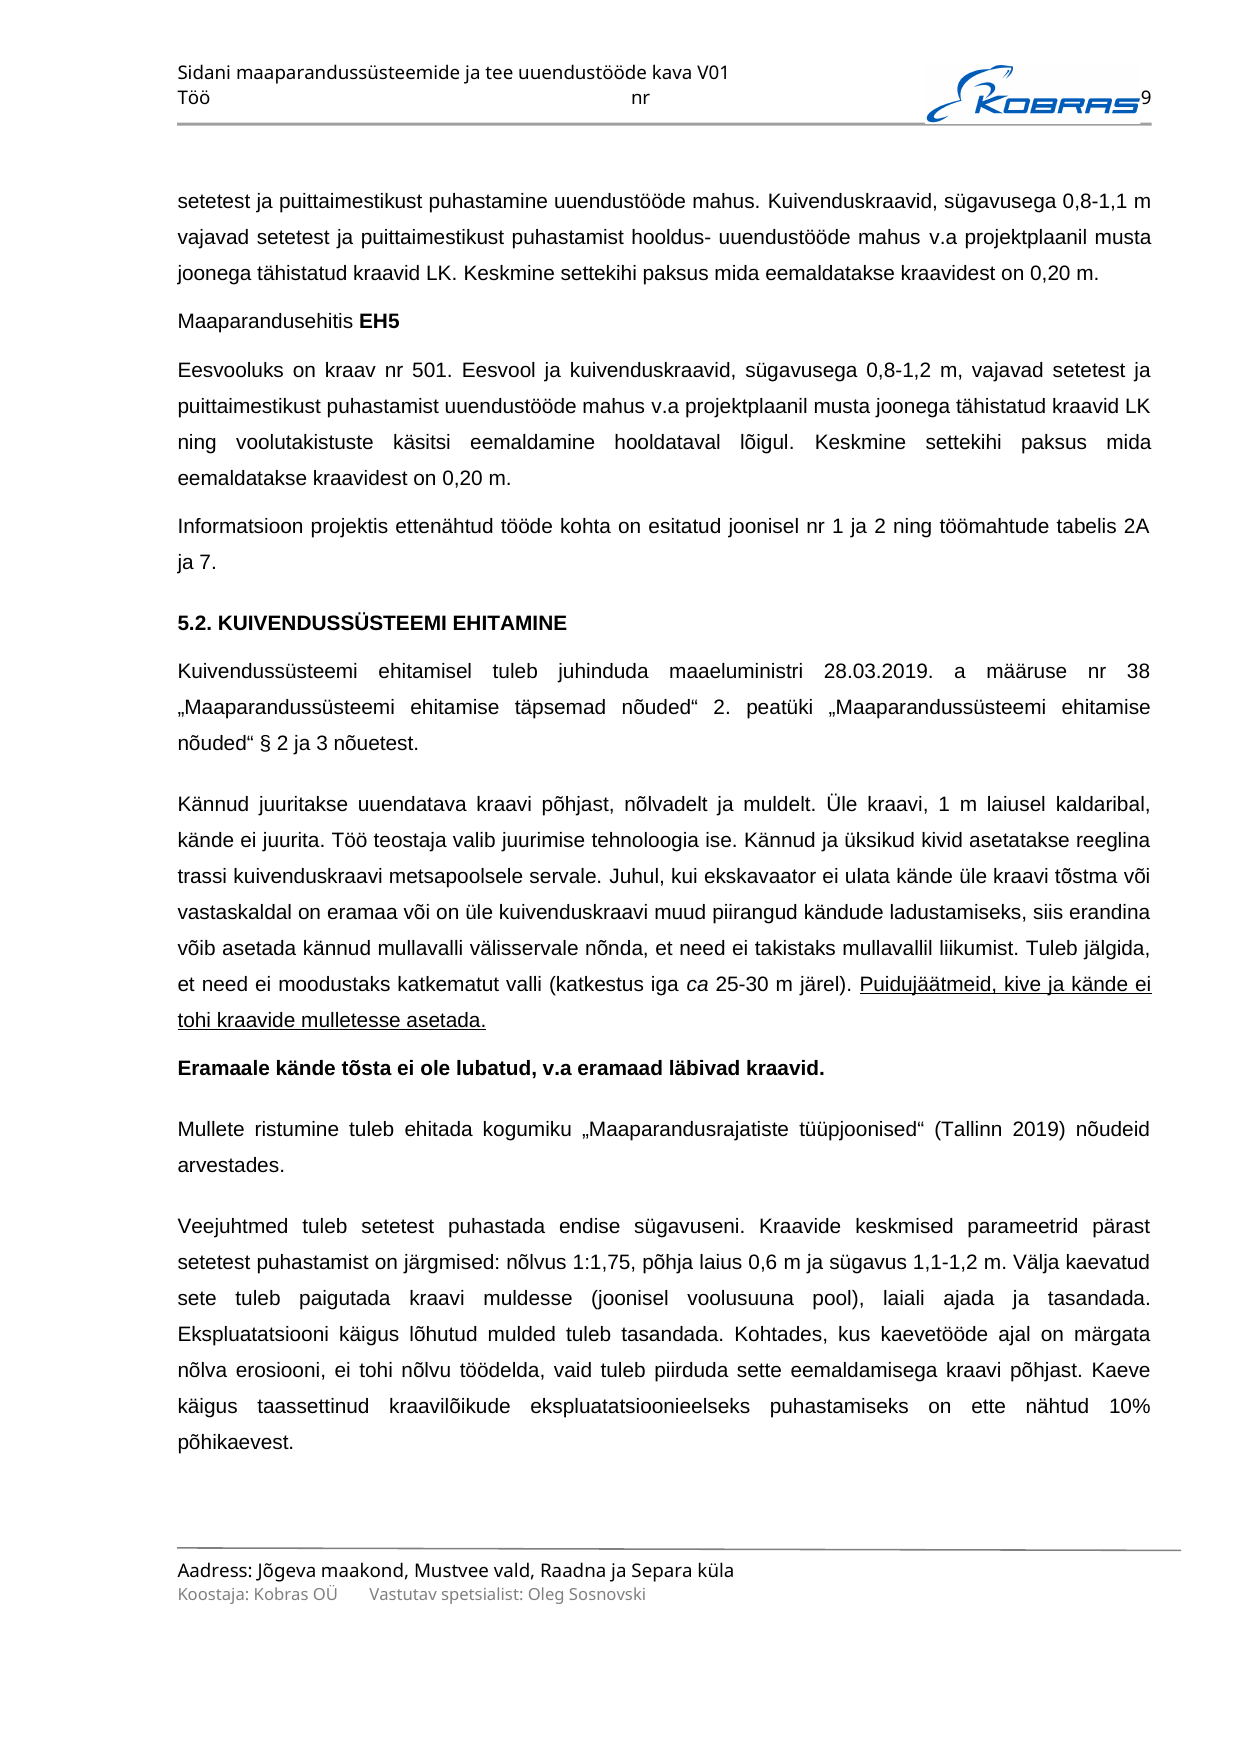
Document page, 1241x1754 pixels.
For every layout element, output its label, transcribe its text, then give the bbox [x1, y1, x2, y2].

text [177, 189, 1152, 285]
text Maaparandusehitis EH5 [177, 309, 1152, 333]
text Kännud juuritakse uuendatava kraavi põhjast, nõlvadelt ja muldelt. Üle kraavi, 1 m laiusel kaldaribal, kände ei juurita. Töö teostaja valib juurimise tehnoloogia ise. Kännud ja üksikud kivid asetatakse reeglina trassi kuivenduskraavi metsapoolsele servale. Juhul, kui ekskavaator ei ulata kände üle kraavi tõstma või vastaskaldal on eramaa või on üle kuivenduskraavi muud piirangud kändude ladustamiseks, siis erandina võib asetada kännud mullavalli välisservale nõnda, et need ei takistaks mullavallil liikumist. Tuleb jälgida, et need ei moodustaks katkematut valli (katkestus iga ca 25-30 m järel). Puidujäätmeid, kive ja kände ei tohi kraavide mulletesse asetada. [177, 792, 1152, 1032]
text Eesvooluks on kraav nr 501. Eesvool ja kuivenduskraavid, sügavusega 0,8-1,2 m, vajavad setetest ja puittaimestikust puhastamist uuendustööde mahus v.a projektplaanil musta joonega tähistatud kraavid LK ning voolutakistuste käsitsi eemaldamine hooldataval lõigul. Keskmine settekihi paksus mida eemaldatakse kraavidest on 0,20 m. [177, 358, 1152, 489]
text Informatsioon projektis ettenähtud tööde kohta on esitatud joonisel nr 1 ja 2 ning töömahtude tabelis 2A ja 7. [177, 514, 1152, 574]
text Veejuhtmed tuleb setetest puhastada endise sügavuseni. Kraavide keskmised parameetrid pärast setetest puhastamist on järgmised: nõlvus 1:1,75, põhja laius 0,6 m ja sügavus 1,1-1,2 m. Välja kaevatud sete tuleb paigutada kraavi muldesse (joonisel voolusuuna pool), laiali ajada ja tasandada. Ekspluatatsiooni käigus lõhutud mulded tuleb tasandada. Kohtades, kus kaevetööde ajal on märgata nõlva erosiooni, ei tohi nõlvu töödelda, vaid tuleb piirduda sette eemaldamisega kraavi põhjast. Kaeve käigus taassettinud kraavilõikude ekspluatatsioonieelseks puhastamiseks on ette nähtud 10% põhikaevest. [177, 1214, 1152, 1453]
text Mullete ristumine tuleb ehitada kogumiku „Maaparandusrajatiste tüüpjoonised“ (Tallinn 2019) nõudeid arvestades. [177, 1117, 1152, 1177]
text Eramaale kände tõsta ei ole lubatud, v.a eramaad läbivad kraavid. [177, 1056, 1152, 1080]
text Kuivendussüsteemi ehitamisel tuleb juhinduda maaeluministri 28.03.2019. a määruse nr 38 „Maaparandussüsteemi ehitamise täpsemad nõuded“ 2. peatüki „Maaparandussüsteemi ehitamise nõuded“ § 2 ja 3 nõuetest. [177, 659, 1152, 755]
subtitle Kuivendussüsteemi ehitamine [177, 611, 1152, 635]
